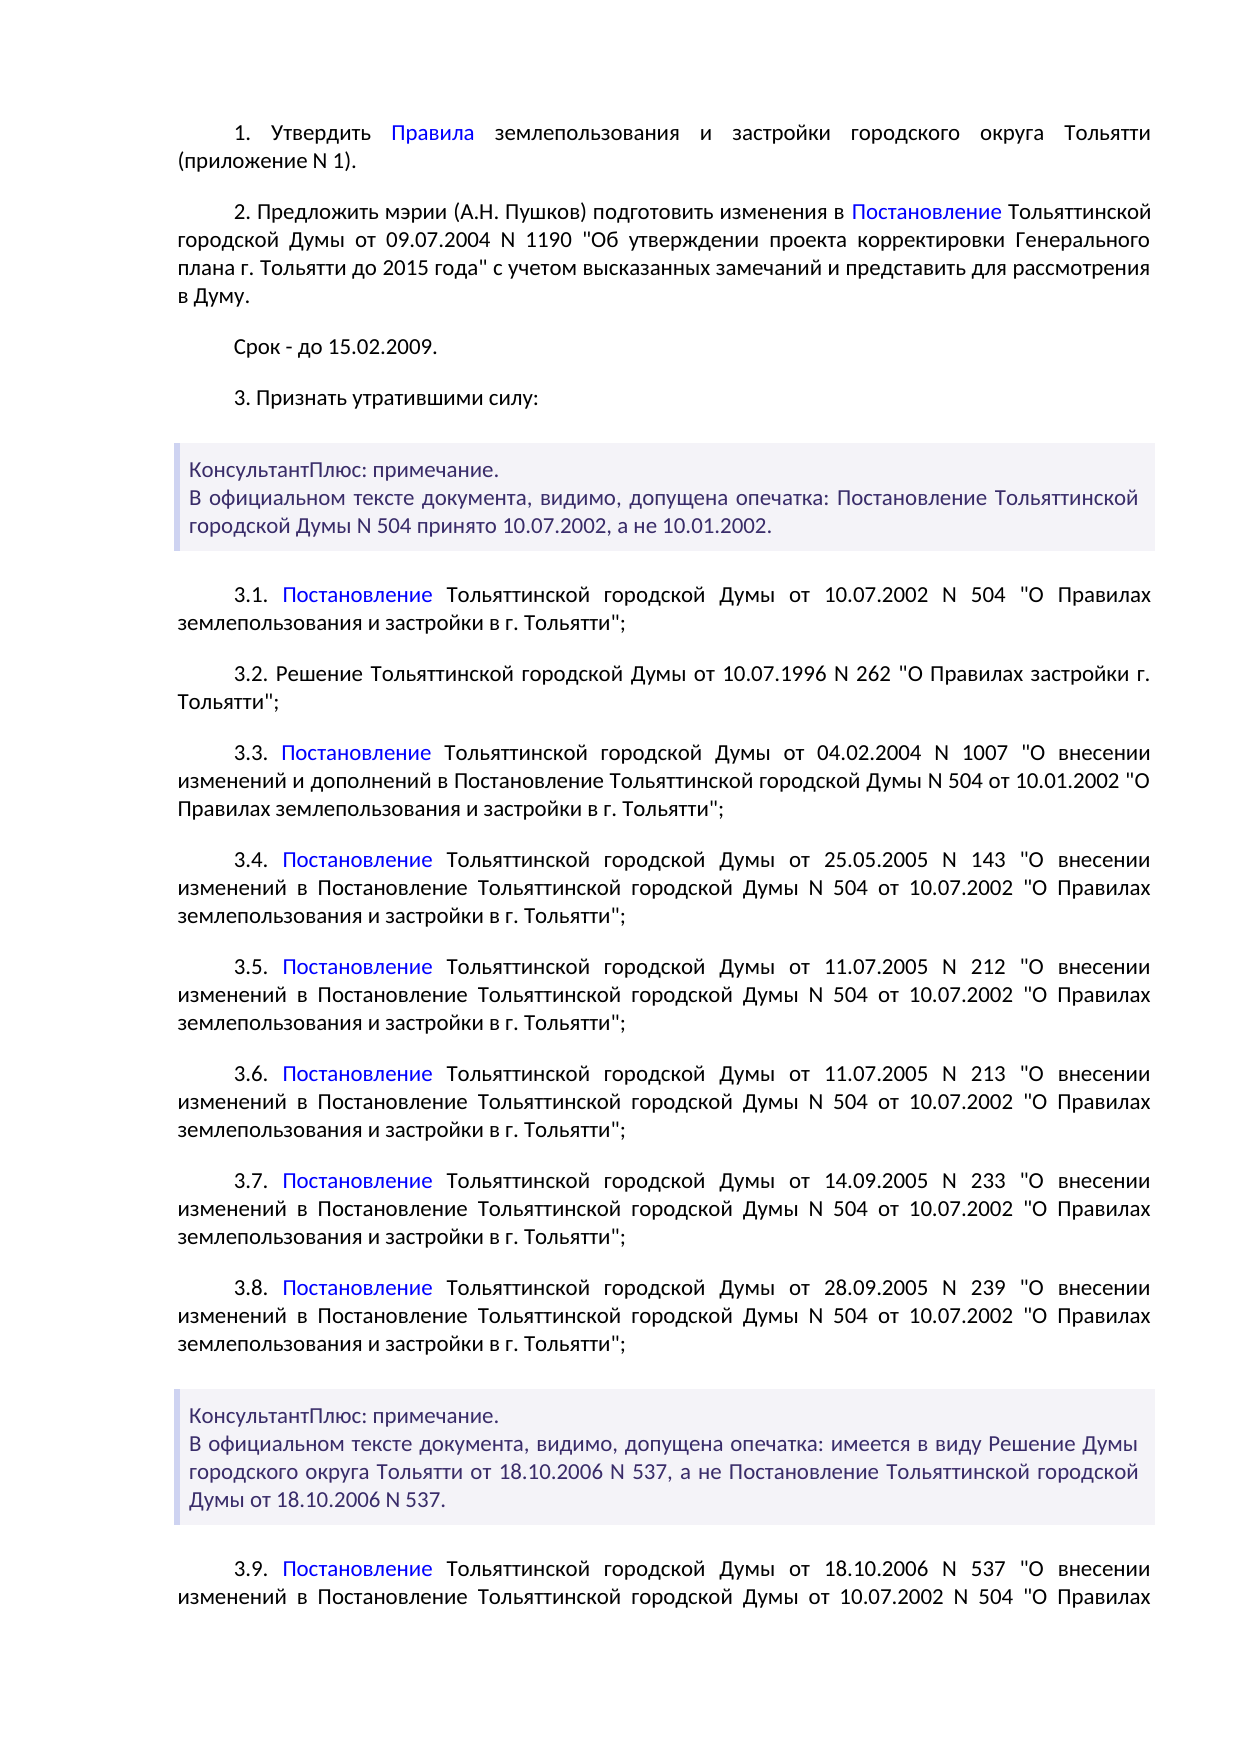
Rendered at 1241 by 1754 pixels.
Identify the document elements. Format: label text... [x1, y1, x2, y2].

text 3.1. Постановление Тольяттинской городской Думы от 10.07.2002 N 504 "О Правилах землепользования и застройки в г. Тольятти"; [177, 580, 1152, 636]
table_header КонсультантПлюс: примечание. В официальном тексте документа, видимо, допущена опечатка: Постановление Тольяттинской городской Думы N 504 принято 10.07.2002, а не 10.01.2002. [180, 443, 1149, 551]
text 1. Утвердить Правила землепользования и застройки городского округа Тольятти (приложение N 1). [177, 118, 1152, 174]
table_header КонсультантПлюс: примечание. В официальном тексте документа, видимо, допущена опечатка: имеется в виду Решение Думы городского округа Тольятти от 18.10.2006 N 537, а не Постановление Тольяттинской городской Думы от 18.10.2006 N 537. [180, 1389, 1149, 1525]
text 3.6. Постановление Тольяттинской городской Думы от 11.07.2005 N 213 "О внесении изменений в Постановление Тольяттинской городской Думы N 504 от 10.07.2002 "О Правилах землепользования и застройки в г. Тольятти"; [177, 1059, 1152, 1143]
text 3.3. Постановление Тольяттинской городской Думы от 04.02.2004 N 1007 "О внесении изменений и дополнений в Постановление Тольяттинской городской Думы N 504 от 10.01.2002 "О Правилах землепользования и застройки в г. Тольятти"; [177, 738, 1152, 822]
text 3.7. Постановление Тольяттинской городской Думы от 14.09.2005 N 233 "О внесении изменений в Постановление Тольяттинской городской Думы N 504 от 10.07.2002 "О Правилах землепользования и застройки в г. Тольятти"; [177, 1166, 1152, 1250]
text 3.4. Постановление Тольяттинской городской Думы от 25.05.2005 N 143 "О внесении изменений в Постановление Тольяттинской городской Думы N 504 от 10.07.2002 "О Правилах землепользования и застройки в г. Тольятти"; [177, 845, 1152, 929]
text 3.5. Постановление Тольяттинской городской Думы от 11.07.2005 N 212 "О внесении изменений в Постановление Тольяттинской городской Думы N 504 от 10.07.2002 "О Правилах землепользования и застройки в г. Тольятти"; [177, 952, 1152, 1036]
text 2. Предложить мэрии (А.Н. Пушков) подготовить изменения в Постановление Тольяттинской городской Думы от 09.07.2004 N 1190 "Об утверждении проекта корректировки Генерального плана г. Тольятти до 2015 года" с учетом высказанных замечаний и представить для рассмотрения в Думу. [177, 197, 1152, 309]
text 3.2. Решение Тольяттинской городской Думы от 10.07.1996 N 262 "О Правилах застройки г. Тольятти"; [177, 659, 1152, 715]
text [177, 1554, 1152, 1610]
text Срок - до 15.02.2009. [177, 332, 1152, 360]
text 3. Признать утратившими силу: [177, 383, 1152, 411]
text 3.8. Постановление Тольяттинской городской Думы от 28.09.2005 N 239 "О внесении изменений в Постановление Тольяттинской городской Думы N 504 от 10.07.2002 "О Правилах землепользования и застройки в г. Тольятти"; [177, 1273, 1152, 1357]
